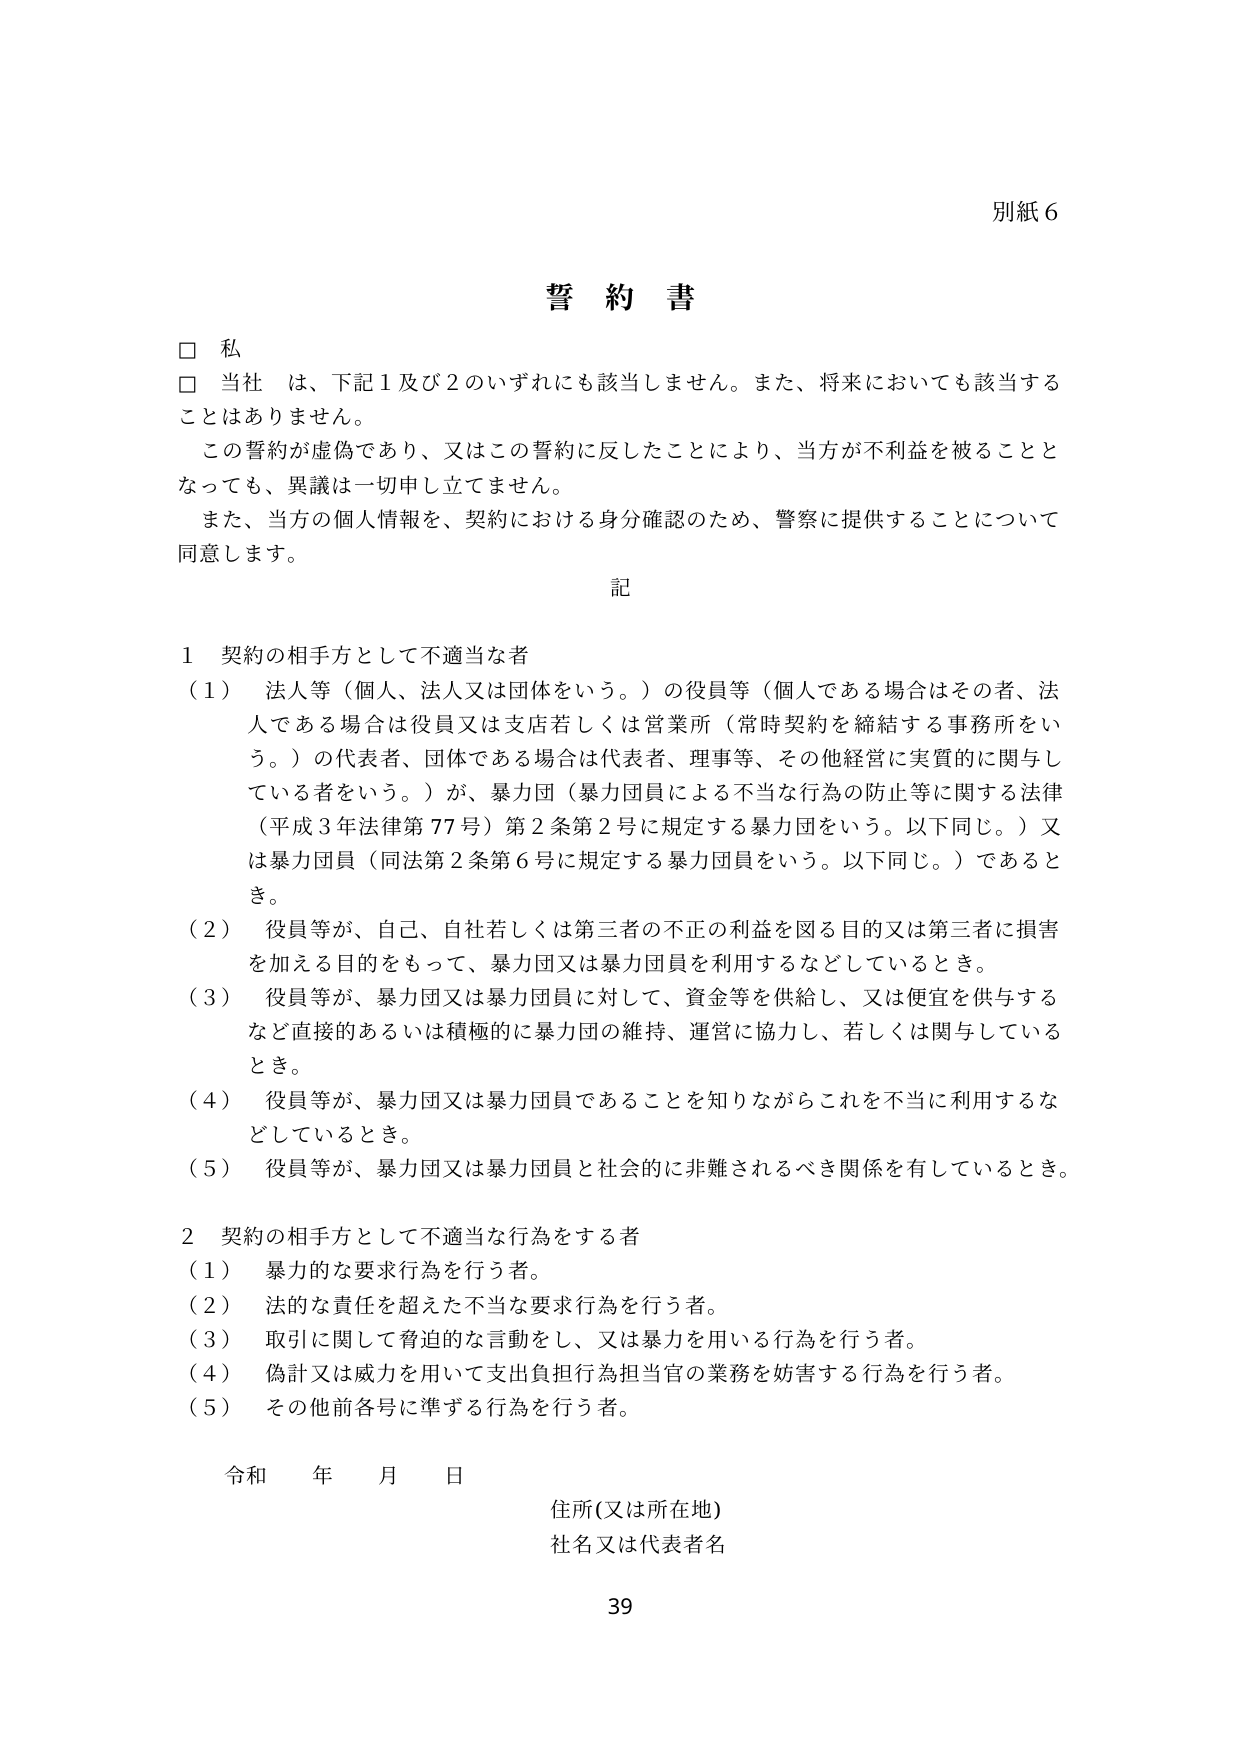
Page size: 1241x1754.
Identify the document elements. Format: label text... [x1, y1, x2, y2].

text 記 [177, 569, 1063, 604]
text （１） 暴力的な要求行為を行う者。 [177, 1253, 1063, 1287]
text 住所(又は所在地) [177, 1492, 1063, 1526]
text １ 契約の相手方として不適当な者 [177, 638, 1063, 672]
text □ 私 [177, 330, 1063, 364]
text （５） 役員等が、暴力団又は暴力団員と社会的に非難されるべき関係を有しているとき。 [177, 1150, 1063, 1184]
text 別紙６ [177, 194, 1063, 228]
text この誓約が虚偽であり、又はこの誓約に反したことにより、当方が不利益を被ることとなっても、異議は一切申し立てません。 [177, 433, 1063, 501]
text （２） 役員等が、自己、自社若しくは第三者の不正の利益を図る目的又は第三者に損害を加える目的をもって、暴力団又は暴力団員を利用するなどしているとき。 [177, 911, 1063, 979]
text （３） 役員等が、暴力団又は暴力団員に対して、資金等を供給し、又は便宜を供与するなど直接的あるいは積極的に暴力団の維持、運営に協力し、若しくは関与しているとき。 [177, 979, 1063, 1082]
text （３） 取引に関して脅迫的な言動をし、又は暴力を用いる行為を行う者。 [177, 1321, 1063, 1355]
text 誓 約 書 [177, 262, 1063, 330]
text （５） その他前各号に準ずる行為を行う者。 [177, 1389, 1063, 1424]
text また、当方の個人情報を、契約における身分確認のため、警察に提供することについて同意します。 [177, 501, 1063, 569]
text 令和 年 月 日 [177, 1458, 1063, 1492]
text ２ 契約の相手方として不適当な行為をする者 [177, 1219, 1063, 1253]
text （４） 役員等が、暴力団又は暴力団員であることを知りながらこれを不当に利用するなどしているとき。 [177, 1082, 1063, 1150]
text （２） 法的な責任を超えた不当な要求行為を行う者。 [177, 1287, 1063, 1321]
text （１） 法人等（個人、法人又は団体をいう。）の役員等（個人である場合はその者、法人である場合は役員又は支店若しくは営業所（常時契約を締結する事務所をいう。）の代表者、団体である場合は代表者、理事等、その他経営に実質的に関与している者をいう。）が、暴力団（暴力団員による不当な行為の防止等に関する法律（平成３年法律第77号）第２条第２号に規定する暴力団をいう。以下同じ。）又は暴力団員（同法第２条第６号に規定する暴力団員をいう。以下同じ。）であるとき。 [177, 672, 1063, 911]
text 社名又は代表者名 [177, 1526, 1063, 1560]
text □ 当社 は、下記１及び２のいずれにも該当しません。また、将来においても該当することはありません。 [177, 364, 1063, 433]
text （４） 偽計又は威力を用いて支出負担行為担当官の業務を妨害する行為を行う者。 [177, 1355, 1063, 1389]
